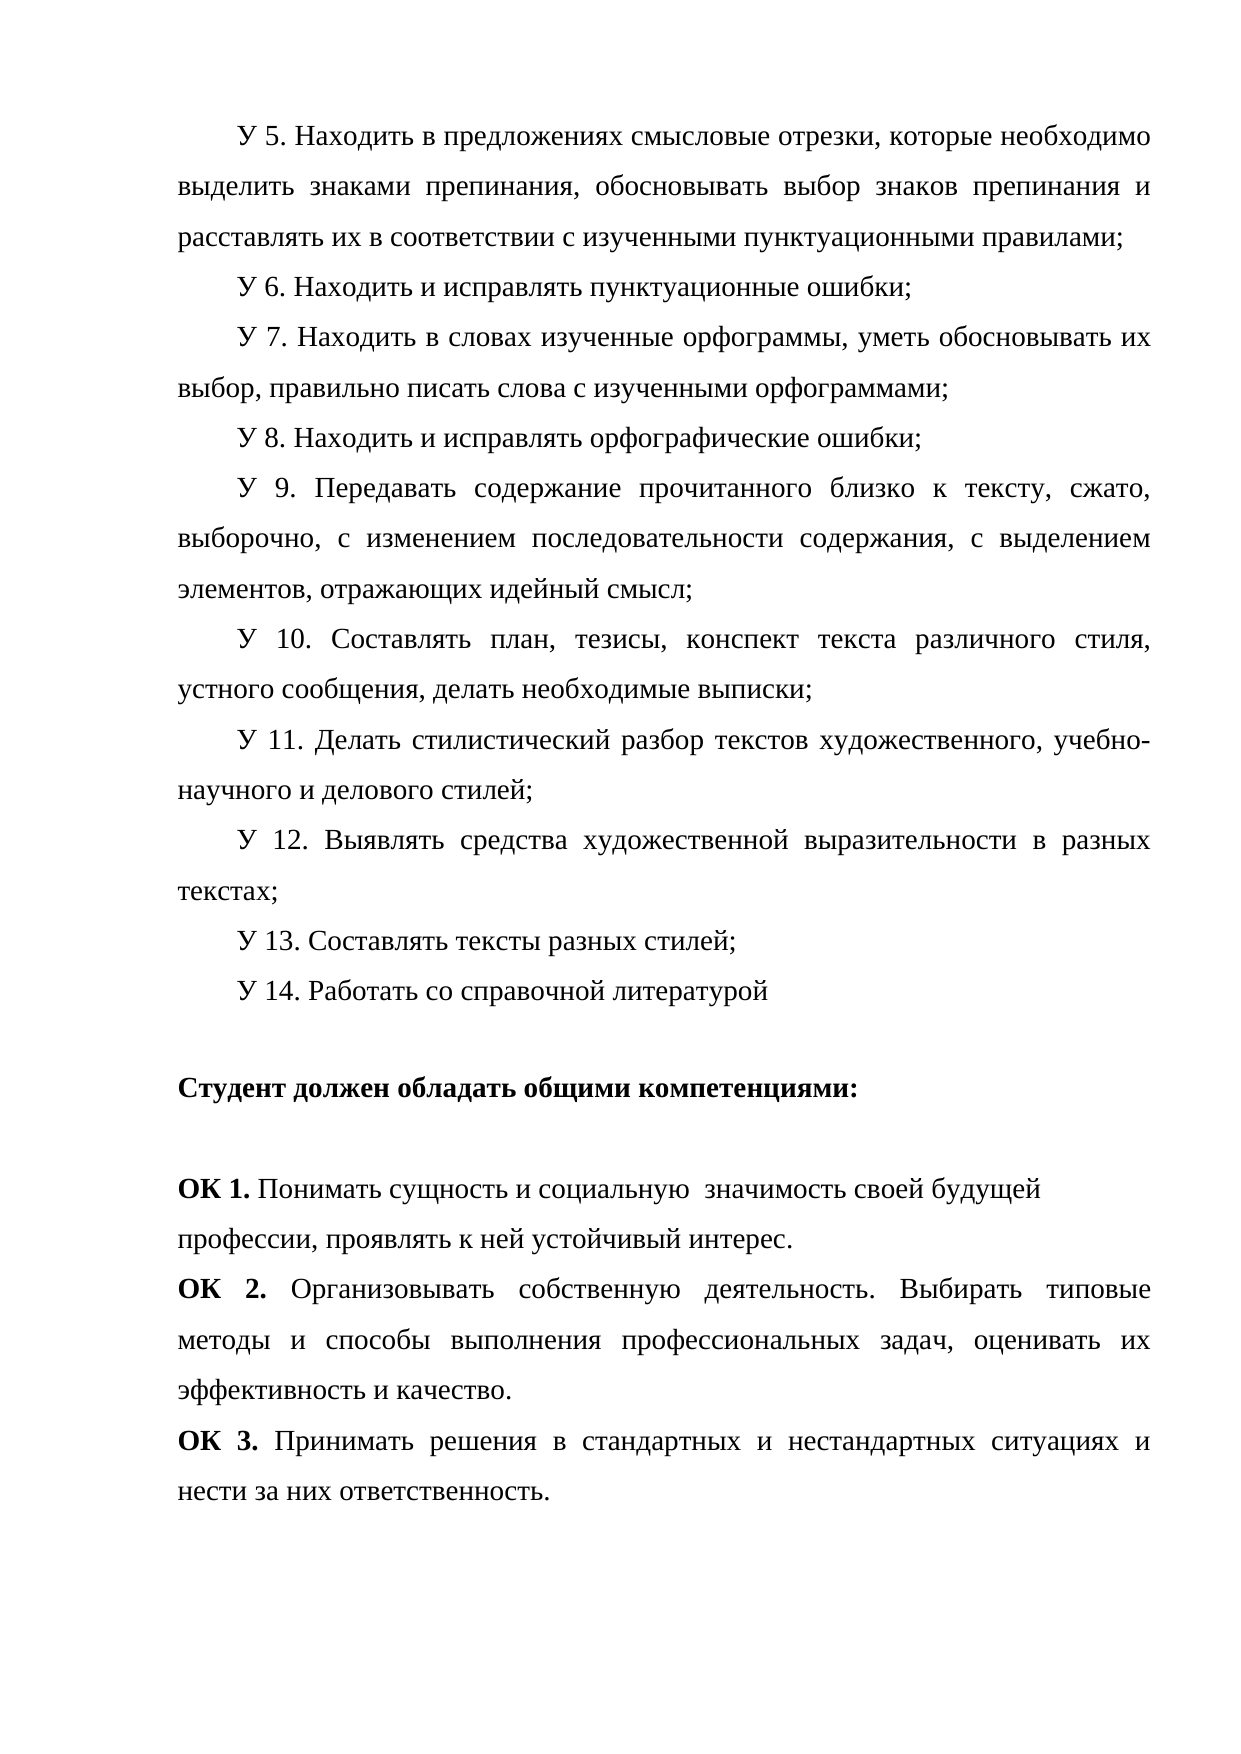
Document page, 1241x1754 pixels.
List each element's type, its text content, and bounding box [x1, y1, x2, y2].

text У 5. Находить в предложениях смысловые отрезки, которые необходимо выделить знаками препинания, обосновывать выбор знаков препинания и расставлять их в соответствии с изученными пунктуационными правилами; [177, 118, 1152, 252]
text ОК 2. Организовывать собственную деятельность. Выбирать типовые методы и способы выполнения профессиональных задач, оценивать их эффективность и качество. [177, 1272, 1152, 1406]
text У 9. Передавать содержание прочитанного близко к тексту, сжато, выборочно, с изменением последовательности содержания, с выделением элементов, отражающих идейный смысл; [177, 470, 1152, 604]
text У 12. Выявлять средства художественной выразительности в разных текстах; [177, 822, 1152, 906]
text У 6. Находить и исправлять пунктуационные ошибки; [177, 269, 1152, 303]
text У 14. Работать со справочной литературой [177, 973, 1152, 1007]
text Студент должен обладать общими компетенциями: [177, 1070, 1152, 1104]
text У 11. Делать стилистический разбор текстов художественного, учебно-научного и делового стилей; [177, 722, 1152, 806]
text ОК 1. Понимать сущность и социальную значимость своей будущей профессии, проявлять к ней устойчивый интерес. [177, 1171, 1152, 1255]
text У 8. Находить и исправлять орфографические ошибки; [177, 420, 1152, 453]
text ОК 3. Принимать решения в стандартных и нестандартных ситуациях и нести за них ответственность. [177, 1423, 1152, 1506]
text У 13. Составлять тексты разных стилей; [177, 923, 1152, 957]
text У 10. Составлять план, тезисы, конспект текста различного стиля, устного сообщения, делать необходимые выписки; [177, 621, 1152, 705]
text У 7. Находить в словах изученные орфограммы, уметь обосновывать их выбор, правильно писать слова с изученными орфограммами; [177, 319, 1152, 403]
